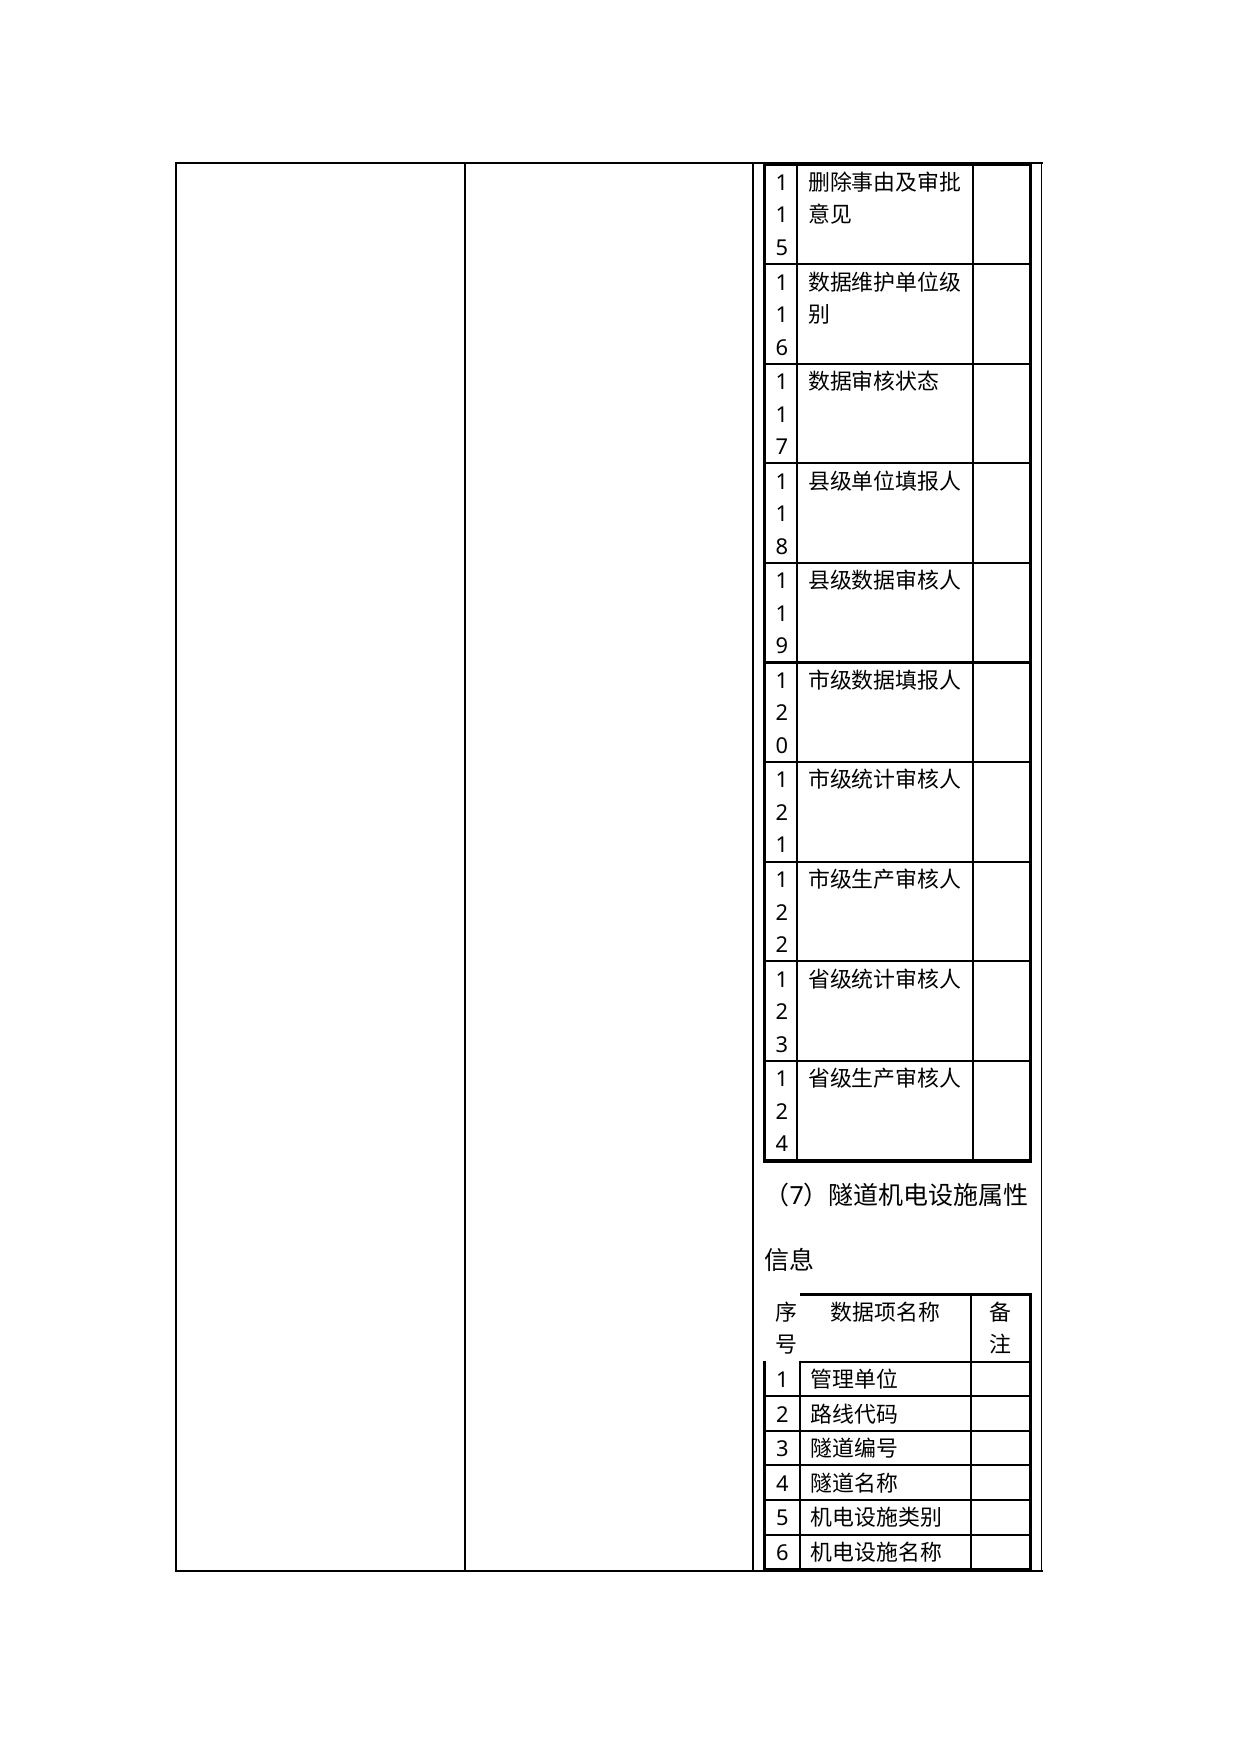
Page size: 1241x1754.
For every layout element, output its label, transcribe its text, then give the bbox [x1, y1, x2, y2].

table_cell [754, 164, 1041, 1570]
table_cell 1 [177, 164, 464, 1570]
table_cell [466, 164, 752, 1570]
